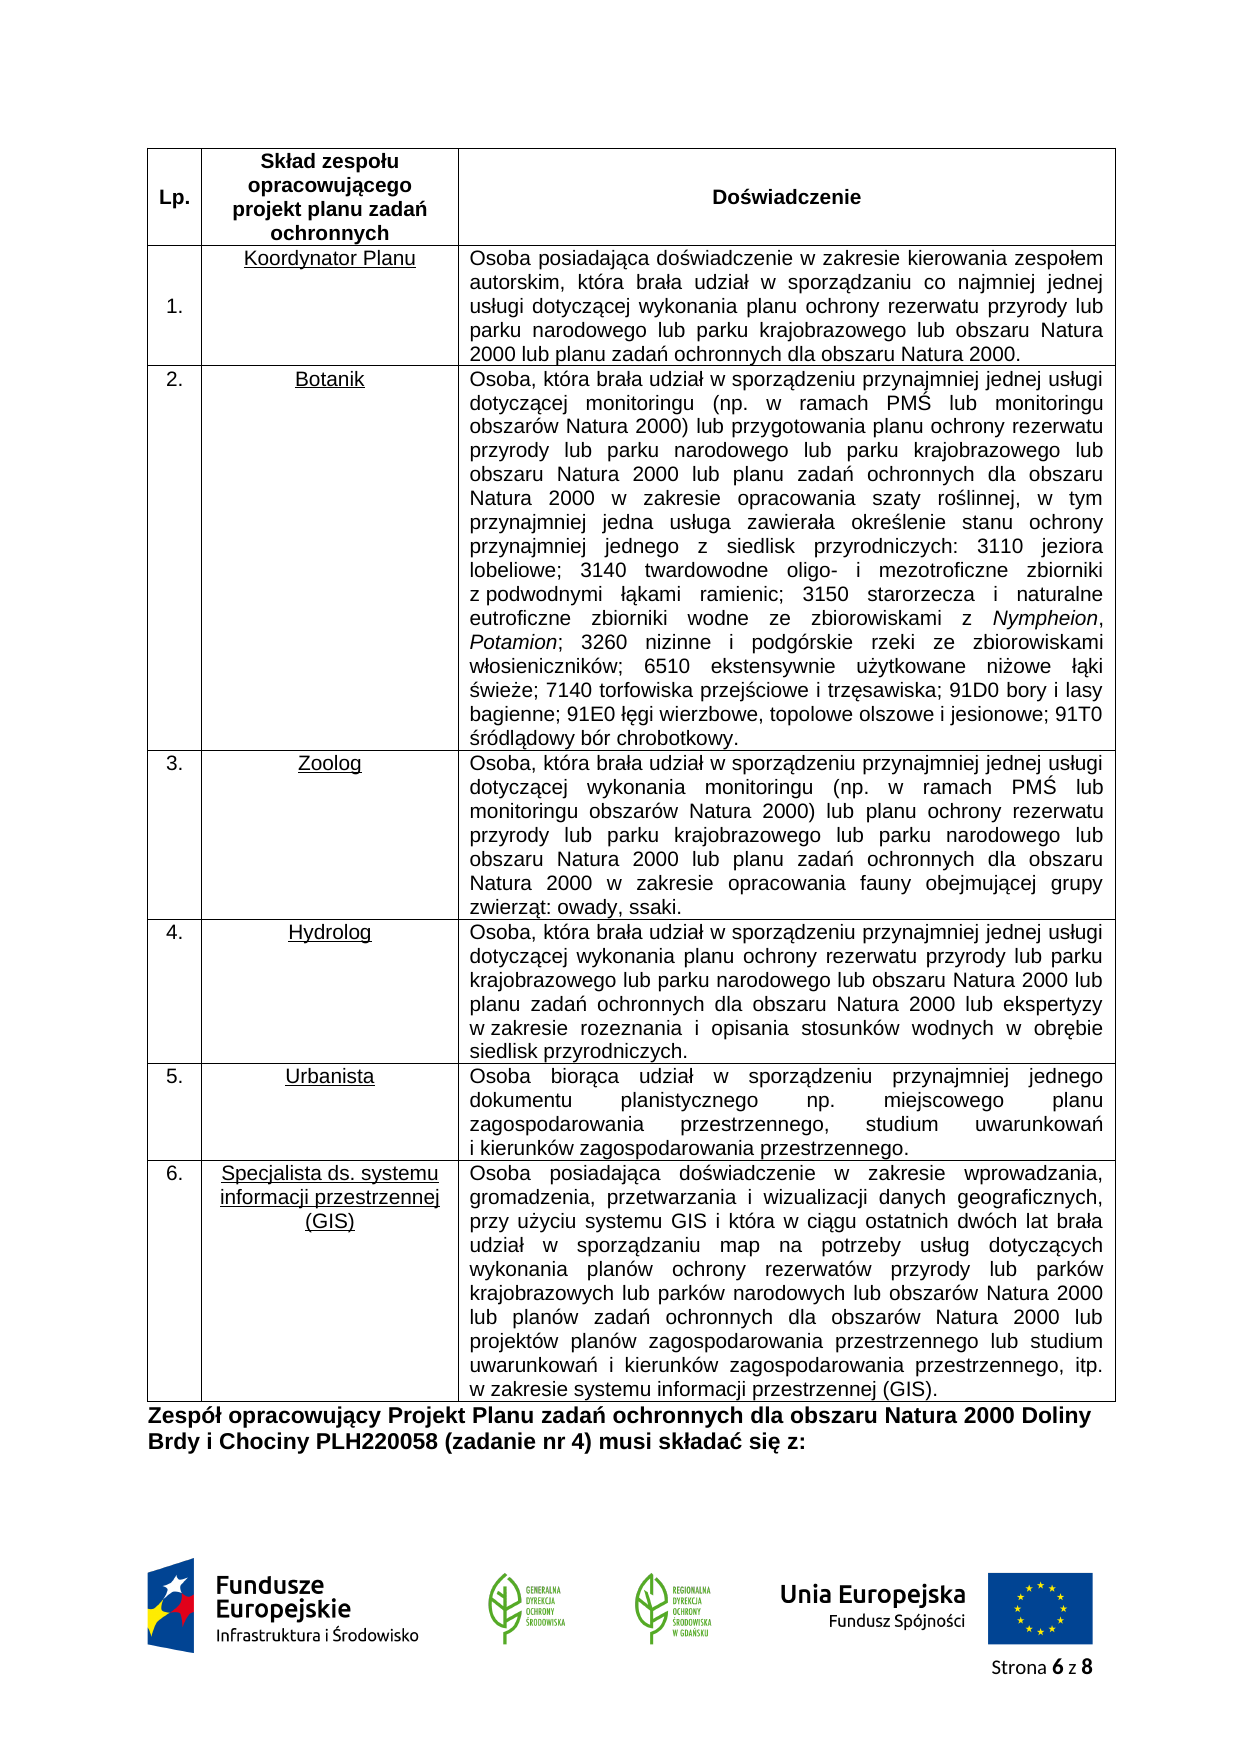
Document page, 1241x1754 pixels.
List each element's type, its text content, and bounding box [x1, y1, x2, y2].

table_cell 3. [148, 751, 201, 918]
table_cell Hydrolog [202, 920, 458, 1063]
picture [147, 1558, 1093, 1653]
table_cell 6. [148, 1161, 201, 1401]
table_cell 4. [148, 920, 201, 1063]
table_cell Botanik [202, 366, 458, 750]
table_header Doświadczenie [459, 149, 1115, 244]
table_header Skład zespołu opracowującego projekt planu zadań ochronnych [202, 149, 458, 244]
table_header Lp. [148, 149, 201, 244]
table_cell Osoba posiadająca doświadczenie w zakresie wprowadzania, gromadzenia, przetwarzania i wizualizacji danych geograficznych, przy użyciu systemu GIS i która w ciągu ostatnich dwóch lat brała udział w sporządzaniu map na potrzeby usług dotyczących wykonania planów ochrony rezerwatów przyrody lub parków krajobrazowych lub parków narodowych lub obszarów Natura 2000 lub planów zadań ochronnych dla obszarów Natura 2000 lub projektów planów zagospodarowania przestrzennego lub studium uwarunkowań i kierunków zagospodarowania przestrzennego, itp. w zakresie systemu informacji przestrzennej (GIS). [459, 1161, 1115, 1401]
table_cell Osoba posiadająca doświadczenie w zakresie kierowania zespołem autorskim, która brała udział w sporządzaniu co najmniej jednej usługi dotyczącej wykonania planu ochrony rezerwatu przyrody lub parku narodowego lub parku krajobrazowego lub obszaru Natura 2000 lub planu zadań ochronnych dla obszaru Natura 2000. [459, 246, 1115, 365]
table_cell 5. [148, 1064, 201, 1160]
text Zespół opracowujący Projekt Planu zadań ochronnych dla obszaru Natura 2000 Doliny Brdy i Chociny PLH220058 (zadanie nr 4) musi składać się z: [148, 1402, 1093, 1454]
table_cell Urbanista [202, 1064, 458, 1160]
table_cell Specjalista ds. systemu informacji przestrzennej (GIS) [202, 1161, 458, 1401]
table_cell 1. [148, 246, 201, 365]
table_cell Zoolog [202, 751, 458, 918]
table_cell Koordynator Planu [202, 246, 458, 365]
table_cell Osoba, która brała udział w sporządzeniu przynajmniej jednej usługi dotyczącej wykonania planu ochrony rezerwatu przyrody lub parku krajobrazowego lub parku narodowego lub obszaru Natura 2000 lub planu zadań ochronnych dla obszaru Natura 2000 lub ekspertyzy w zakresie rozeznania i opisania stosunków wodnych w obrębie siedlisk przyrodniczych. [459, 920, 1115, 1063]
table_cell Osoba, która brała udział w sporządzeniu przynajmniej jednej usługi dotyczącej wykonania monitoringu (np. w ramach PMŚ lub monitoringu obszarów Natura 2000) lub planu ochrony rezerwatu przyrody lub parku krajobrazowego lub parku narodowego lub obszaru Natura 2000 lub planu zadań ochronnych dla obszaru Natura 2000 w zakresie opracowania fauny obejmującej grupy zwierząt: owady, ssaki. [459, 751, 1115, 918]
table_cell Osoba, która brała udział w sporządzeniu przynajmniej jednej usługi dotyczącej monitoringu (np. w ramach PMŚ lub monitoringu obszarów Natura 2000) lub przygotowania planu ochrony rezerwatu przyrody lub parku narodowego lub parku krajobrazowego lub obszaru Natura 2000 lub planu zadań ochronnych dla obszaru Natura 2000 w zakresie opracowania szaty roślinnej, w tym przynajmniej jedna usługa zawierała określenie stanu ochrony przynajmniej jednego z siedlisk przyrodniczych: 3110 jeziora lobeliowe; 3140 twardowodne oligo- i mezotroficzne zbiorniki z podwodnymi łąkami ramienic; 3150 starorzecza i naturalne eutroficzne zbiorniki wodne ze zbiorowiskami z Nympheion, Potamion; 3260 nizinne i podgórskie rzeki ze zbiorowiskami włosieniczników; 6510 ekstensywnie użytkowane niżowe łąki świeże; 7140 torfowiska przejściowe i trzęsawiska; 91D0 bory i lasy bagienne; 91E0 łęgi wierzbowe, topolowe olszowe i jesionowe; 91T0 śródlądowy bór chrobotkowy. [459, 366, 1115, 750]
table_cell Osoba biorąca udział w sporządzeniu przynajmniej jednego dokumentu planistycznego np. miejscowego planu zagospodarowania przestrzennego, studium uwarunkowań i kierunków zagospodarowania przestrzennego. [459, 1064, 1115, 1160]
table_cell 2. [148, 366, 201, 750]
